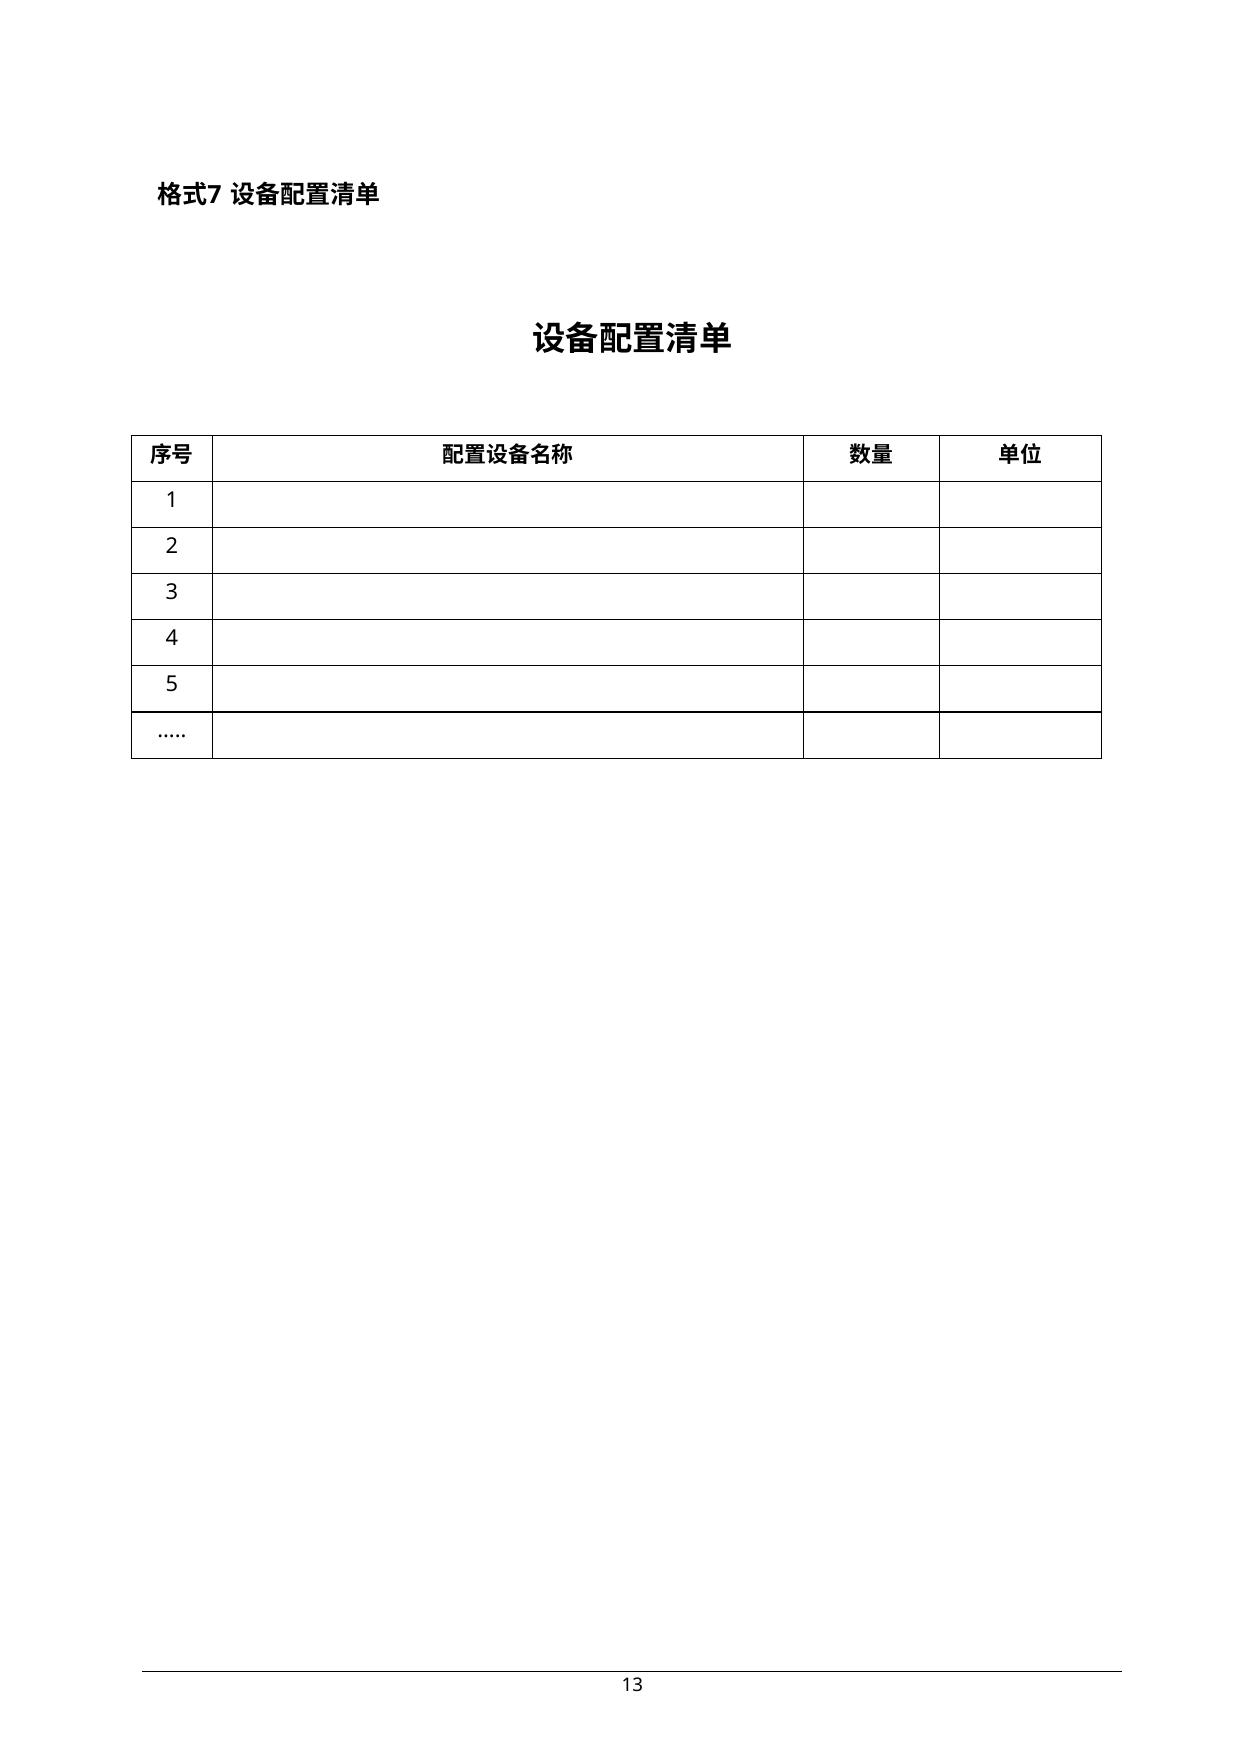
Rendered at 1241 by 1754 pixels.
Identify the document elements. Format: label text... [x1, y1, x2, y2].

table_cell 5 [132, 666, 212, 711]
table_cell [804, 713, 939, 757]
table_cell [940, 666, 1101, 711]
table_cell 4 [132, 620, 212, 665]
table_cell [213, 713, 803, 757]
table_cell [213, 482, 803, 527]
table_cell 2 [132, 528, 212, 573]
table_header 序号 [132, 436, 212, 481]
table_header 配置设备名称 [213, 436, 803, 481]
table_cell [804, 574, 939, 619]
table_cell [804, 528, 939, 573]
table_cell 3 [132, 574, 212, 619]
text 设备配置清单 [142, 312, 1122, 360]
table_cell [940, 713, 1101, 757]
table_cell [940, 574, 1101, 619]
table_cell [213, 620, 803, 665]
table_cell 1 [132, 482, 212, 527]
table_header 数量 [804, 436, 939, 481]
table_cell [940, 528, 1101, 573]
table_cell [940, 482, 1101, 527]
table_cell [940, 620, 1101, 665]
table_cell [213, 574, 803, 619]
table_cell ..... [132, 713, 212, 757]
table_cell [804, 620, 939, 665]
table_cell [213, 666, 803, 711]
table_cell [804, 482, 939, 527]
table_header 单位 [940, 436, 1101, 481]
list 设备配置清单 [157, 161, 1122, 226]
table_cell [213, 528, 803, 573]
table_cell [804, 666, 939, 711]
